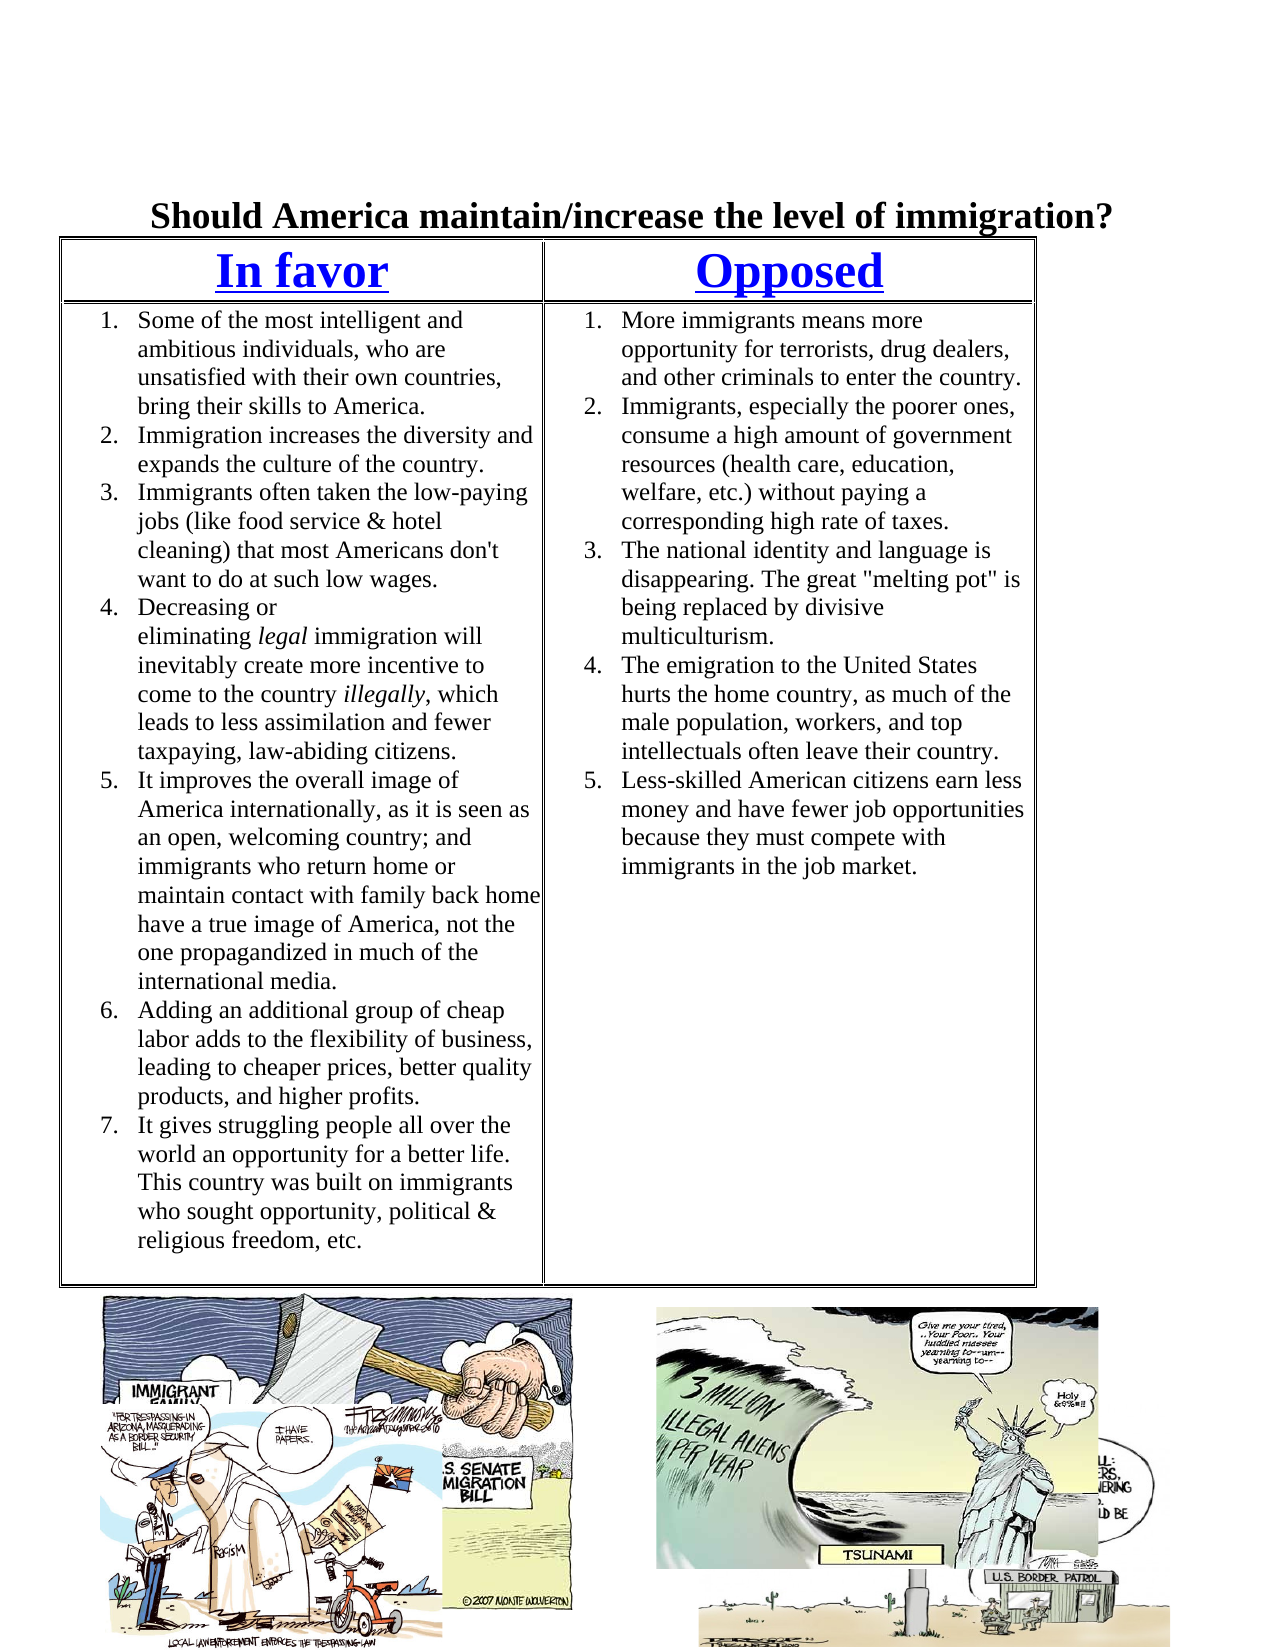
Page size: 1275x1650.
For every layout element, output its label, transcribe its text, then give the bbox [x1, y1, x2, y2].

table_cell Some of the most intelligent and ambitious individuals, who are unsatisfied with their own countries, bring their skills to America. Immigration increases the diversity and expands the culture of the country. Immigrants often taken the low-paying jobs (like food service & hotel cleaning) that most Americans don't want to do at such low wages. Decreasing or eliminating legal immigration will inevitably create more incentive to come to the country illegally, which leads to less assimilation and fewer taxpaying, law-abiding citizens. It improves the overall image of America internationally, as it is seen as an open, welcoming country; and immigrants who return home or maintain contact with family back home have a true image of America, not the one propagandized in much of the international media. Adding an additional group of cheap labor adds to the flexibility of business, leading to cheaper prices, better quality products, and higher profits. It gives struggling people all over the world an opportunity for a better life. This country was built on immigrants who sought opportunity, political & religious freedom, etc. [62, 300, 544, 1284]
text Should America maintain/increase the level of immigration? [150, 193, 1125, 236]
table_header Opposed [544, 240, 1034, 300]
table_header In favor [62, 240, 544, 300]
picture [100, 1293, 574, 1649]
table_cell More immigrants means more opportunity for terrorists, drug dealers, and other criminals to enter the country. Immigrants, especially the poorer ones, consume a high amount of government resources (health care, education, welfare, etc.) without paying a corresponding high rate of taxes. The national identity and language is disappearing. The great "melting pot" is being replaced by divisive multiculturism. The emigration to the United States hurts the home country, as much of the male population, workers, and top intellectuals often leave their country. Less-skilled American citizens earn less money and have fewer job opportunities because they must compete with immigrants in the job market. [544, 300, 1034, 1284]
picture [656, 1307, 1171, 1647]
